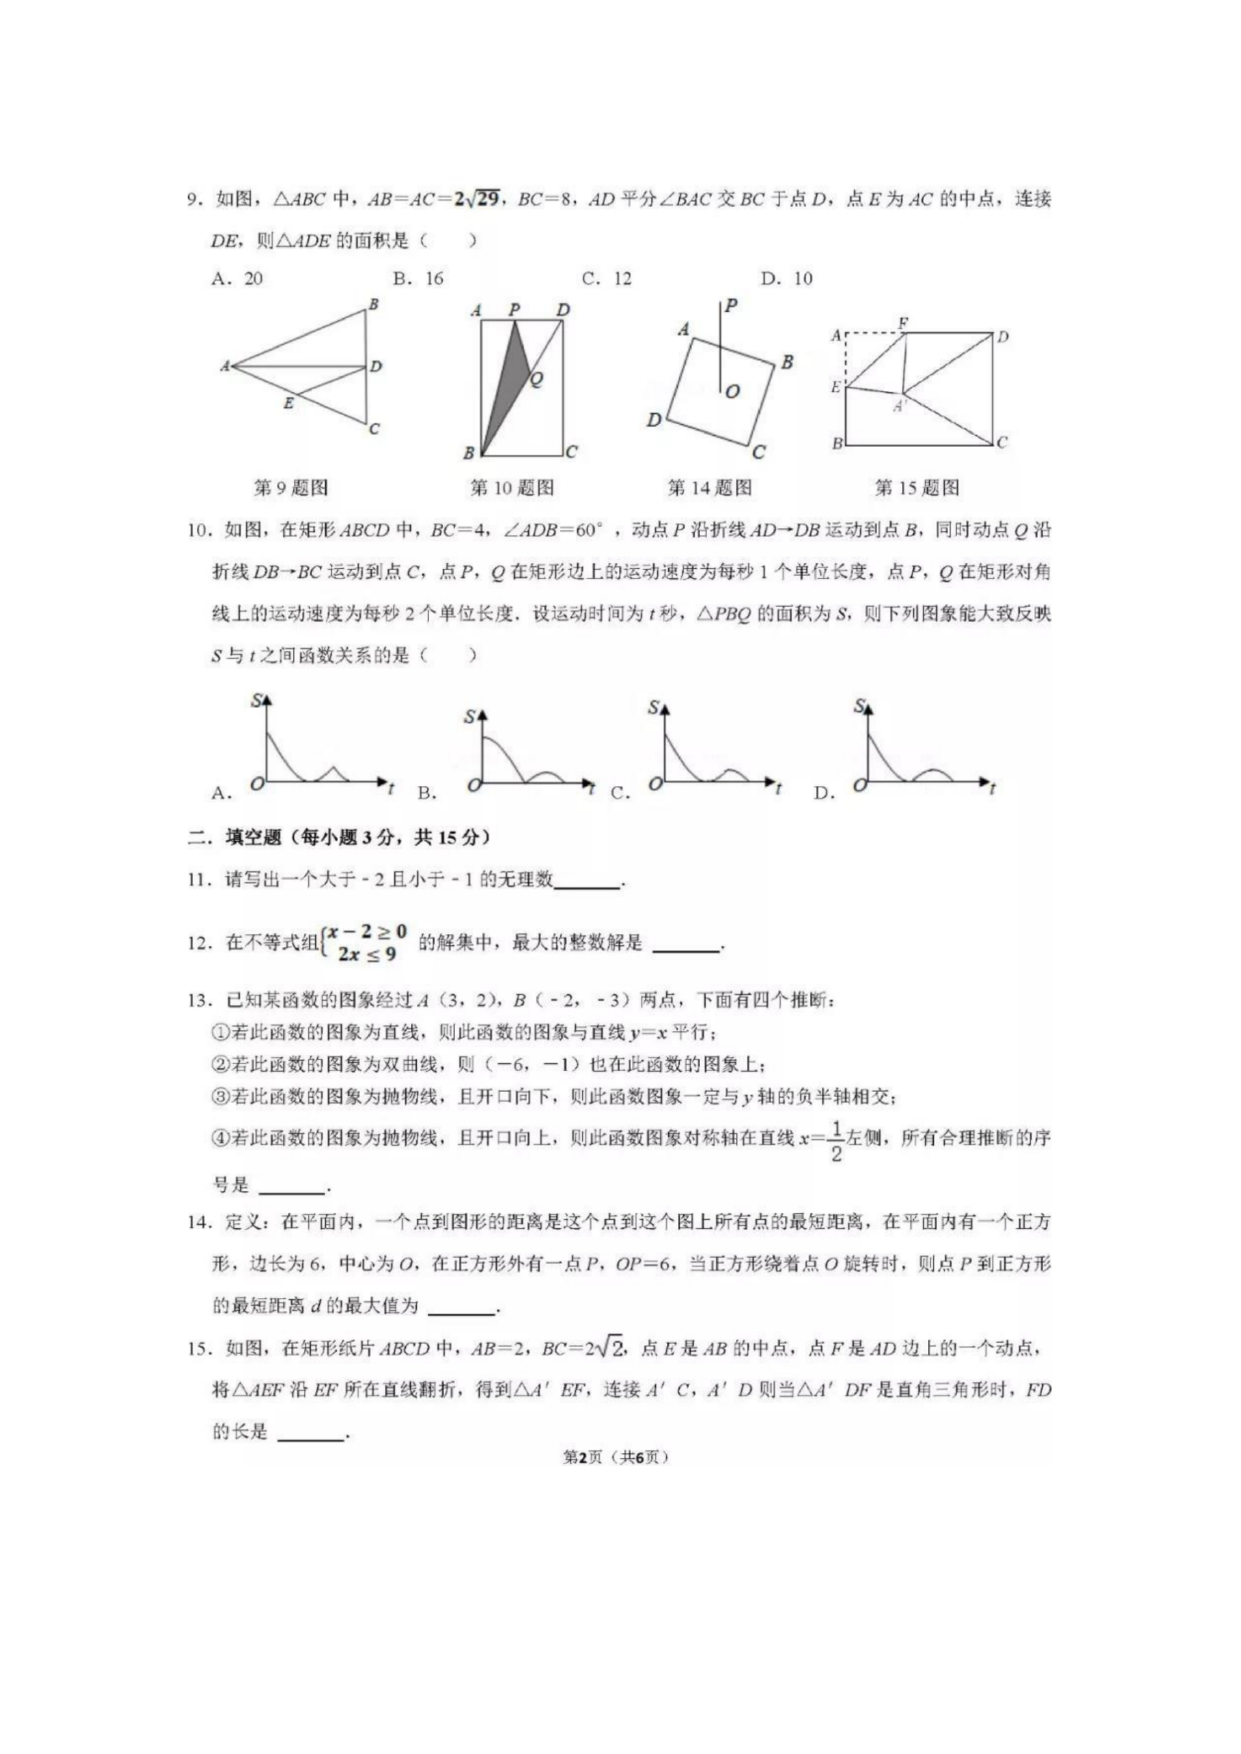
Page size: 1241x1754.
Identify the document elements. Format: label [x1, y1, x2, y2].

picture [187, 162, 1053, 1466]
